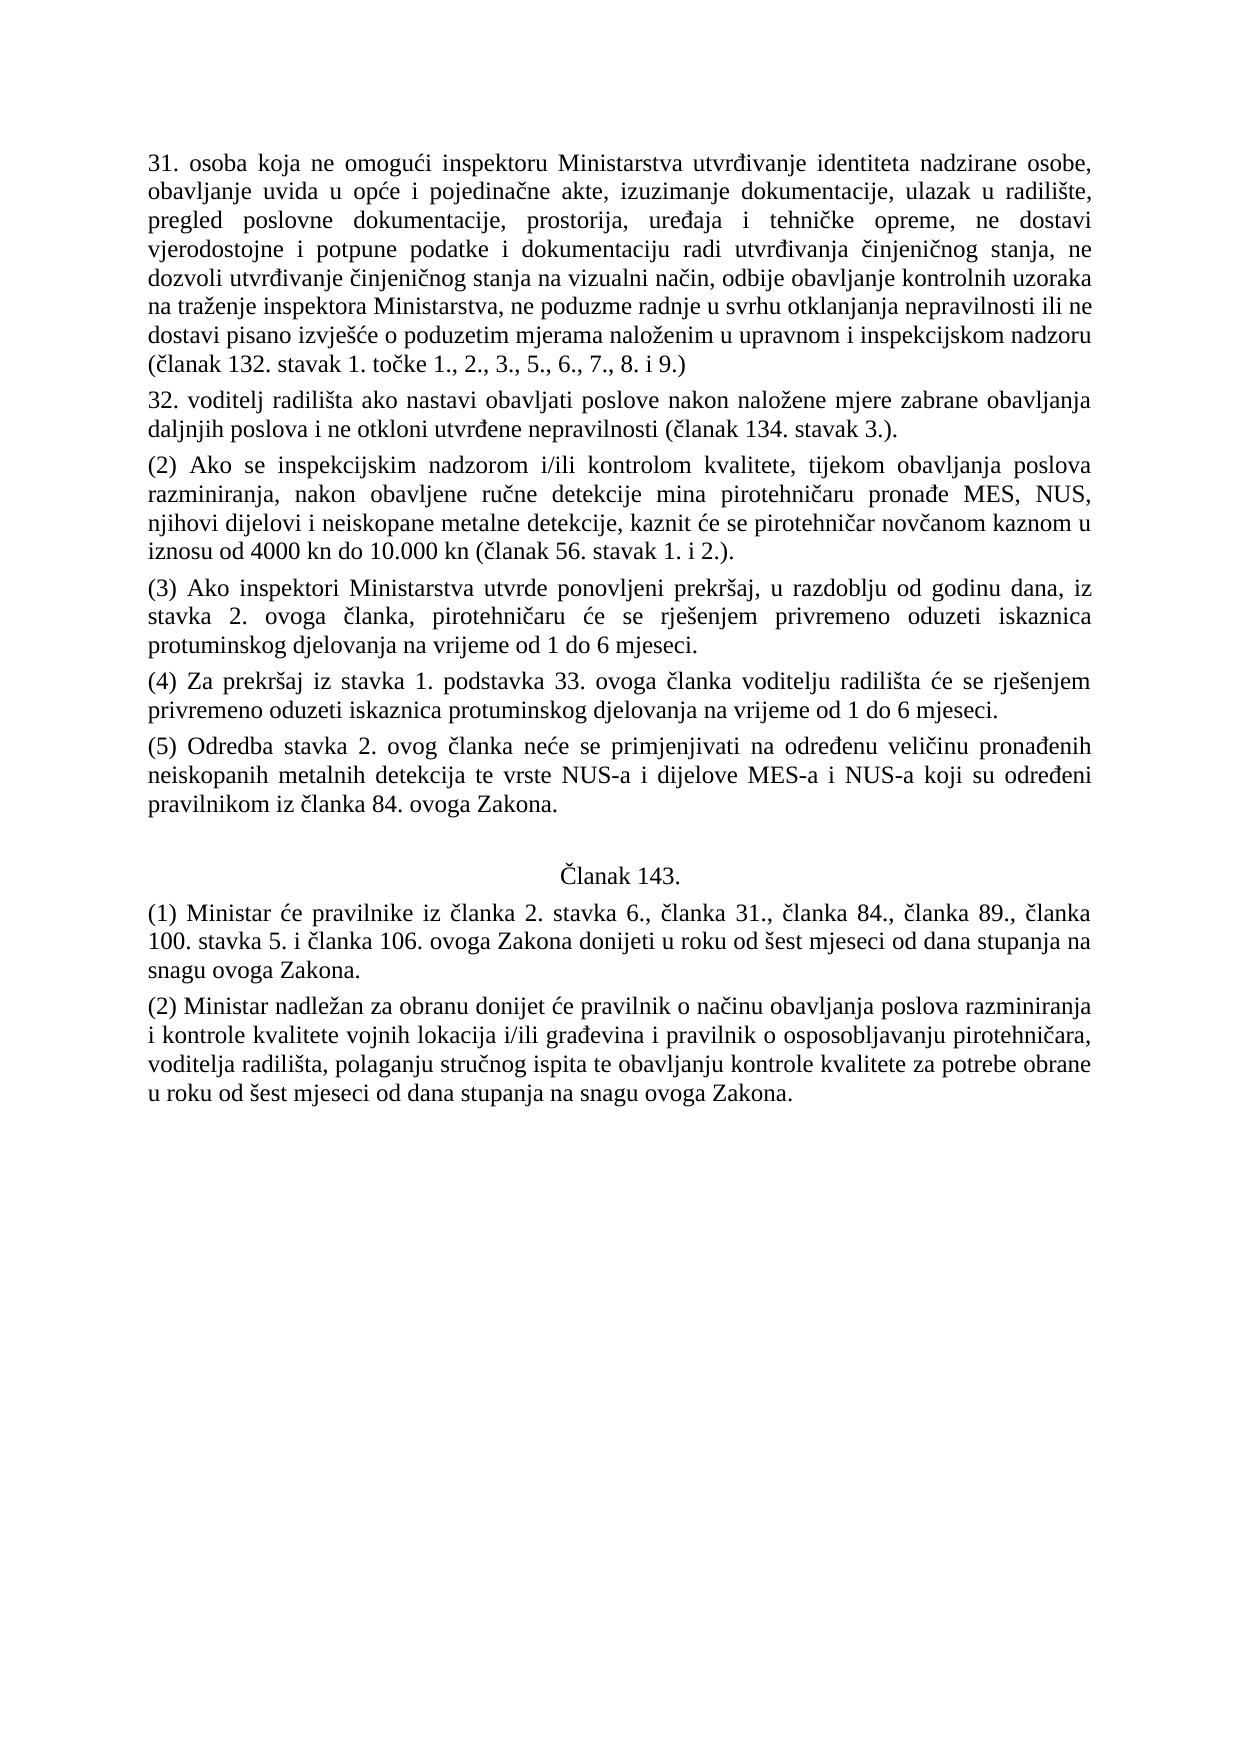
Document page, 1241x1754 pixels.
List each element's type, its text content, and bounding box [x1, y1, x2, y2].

text 31. osoba koja ne omogući inspektoru Ministarstva utvrđivanje identiteta nadzirane osobe, obavljanje uvida u opće i pojedinačne akte, izuzimanje dokumentacije, ulazak u radilište, pregled poslovne dokumentacije, prostorija, uređaja i tehničke opreme, ne dostavi vjerodostojne i potpune podatke i dokumentaciju radi utvrđivanja činjeničnog stanja, ne dozvoli utvrđivanje činjeničnog stanja na vizualni način, odbije obavljanje kontrolnih uzoraka na traženje inspektora Ministarstva, ne poduzme radnje u svrhu otklanjanja nepravilnosti ili ne dostavi pisano izvješće o poduzetim mjerama naloženim u upravnom i inspekcijskom nadzoru (članak 132. stavak 1. točke 1., 2., 3., 5., 6., 7., 8. i 9.) [148, 148, 1093, 378]
text Članak 143. [148, 861, 1093, 890]
text (5) Odredba stavka 2. ovog članka neće se primjenjivati na određenu veličinu pronađenih neiskopanih metalnih detekcija te vrste NUS-a i dijelove MES-a i NUS-a koji su određeni pravilnikom iz članka 84. ovoga Zakona. [148, 731, 1093, 818]
text (3) Ako inspektori Ministarstva utvrde ponovljeni prekršaj, u razdoblju od godinu dana, iz stavka 2. ovoga članka, pirotehničaru će se rješenjem privremeno oduzeti iskaznica protuminskog djelovanja na vrijeme od 1 do 6 mjeseci. [148, 573, 1093, 659]
text (1) Ministar će pravilnike iz članka 2. stavka 6., članka 31., članka 84., članka 89., članka 100. stavka 5. i članka 106. ovoga Zakona donijeti u roku od šest mjeseci od dana stupanja na snagu ovoga Zakona. [148, 898, 1093, 984]
text 32. voditelj radilišta ako nastavi obavljati poslove nakon naložene mjere zabrane obavljanja daljnjih poslova i ne otkloni utvrđene nepravilnosti (članak 134. stavak 3.). [148, 385, 1093, 443]
text (2) Ministar nadležan za obranu donijet će pravilnik o načinu obavljanja poslova razminiranja i kontrole kvalitete vojnih lokacija i/ili građevina i pravilnik o osposobljavanju pirotehničara, voditelja radilišta, polaganju stručnog ispita te obavljanju kontrole kvalitete za potrebe obrane u roku od šest mjeseci od dana stupanja na snagu ovoga Zakona. [148, 991, 1093, 1106]
text (4) Za prekršaj iz stavka 1. podstavka 33. ovoga članka voditelju radilišta će se rješenjem privremeno oduzeti iskaznica protuminskog djelovanja na vrijeme od 1 do 6 mjeseci. [148, 666, 1093, 724]
text (2) Ako se inspekcijskim nadzorom i/ili kontrolom kvalitete, tijekom obavljanja poslova razminiranja, nakon obavljene ručne detekcije mina pirotehničaru pronađe MES, NUS, njihovi dijelovi i neiskopane metalne detekcije, kaznit će se pirotehničar novčanom kaznom u iznosu od 4000 kn do 10.000 kn (članak 56. stavak 1. i 2.). [148, 450, 1093, 565]
